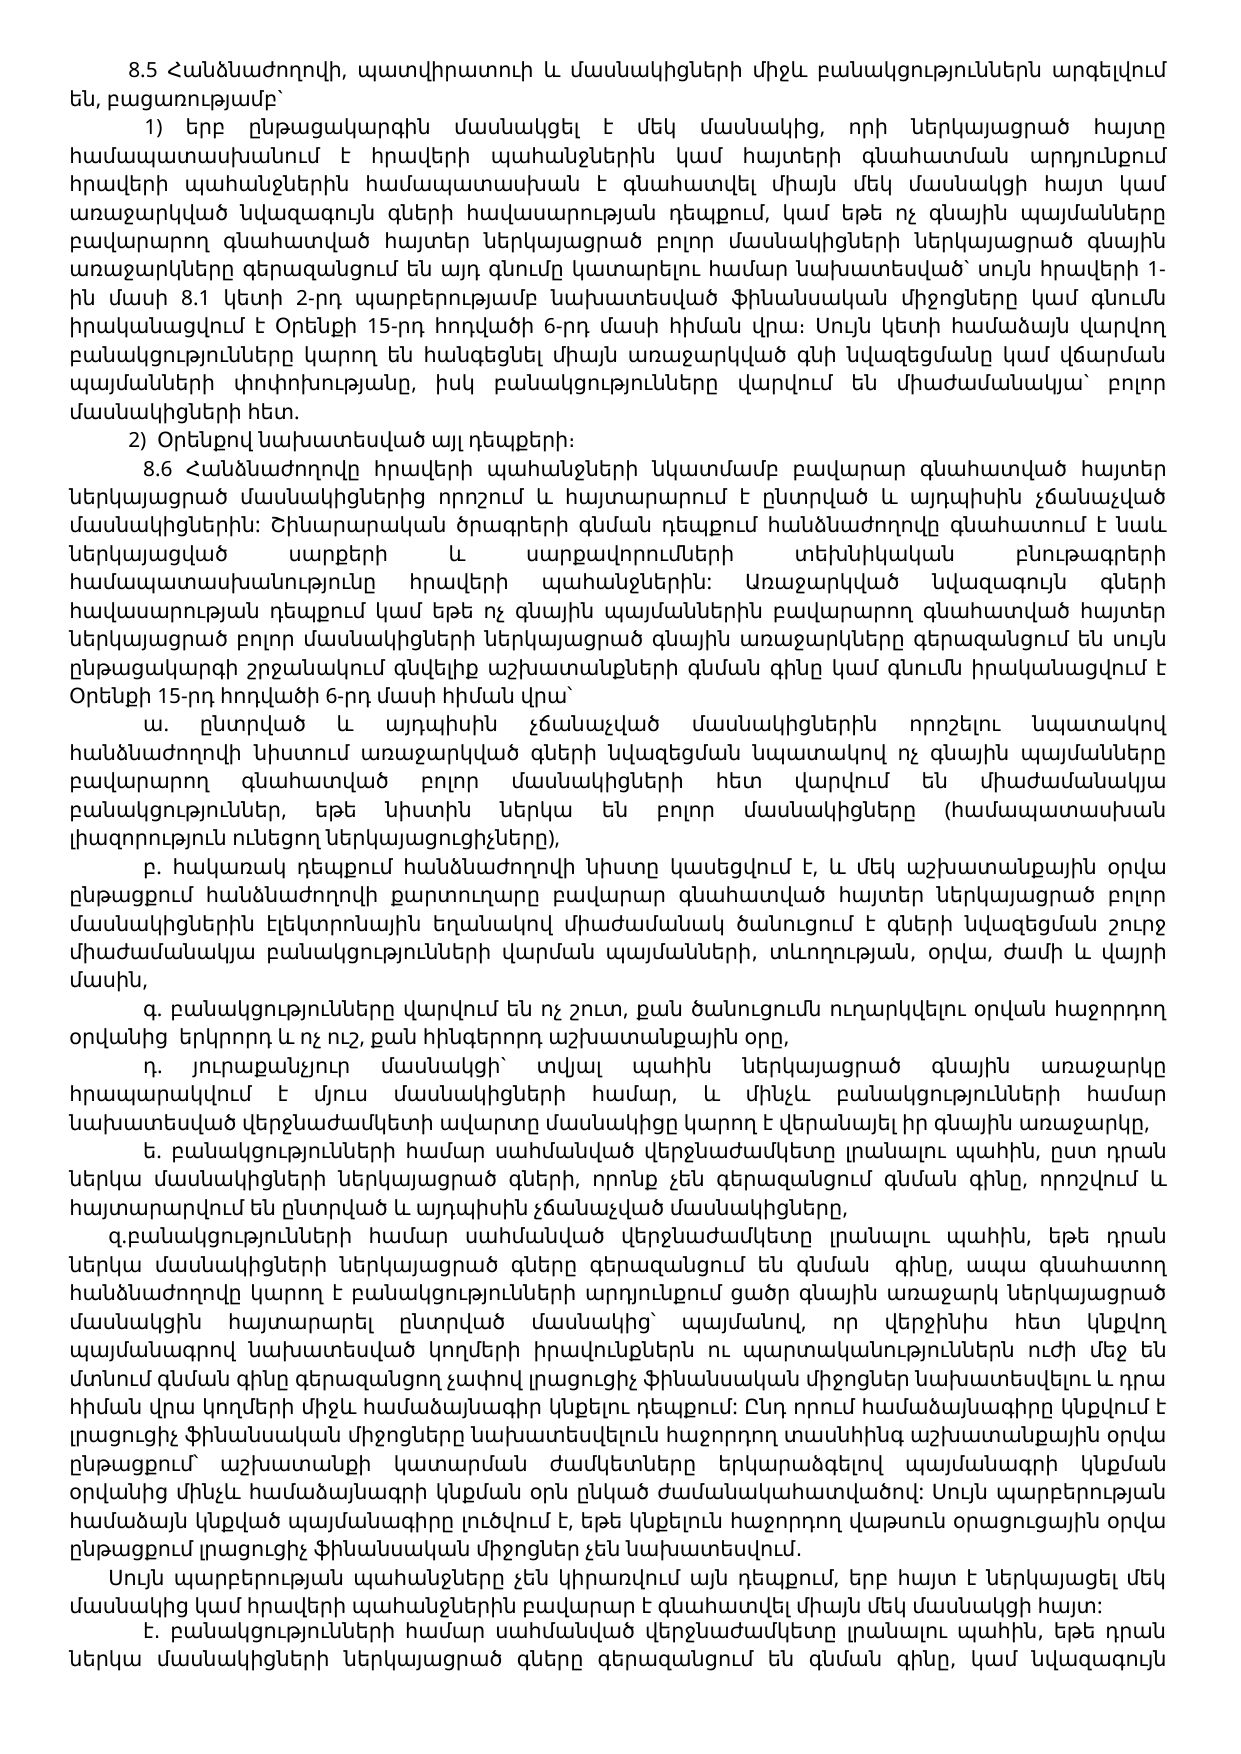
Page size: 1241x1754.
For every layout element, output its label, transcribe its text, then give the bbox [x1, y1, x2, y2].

text ա. ընտրված և այդպիսին չճանաչված մասնակիցներին որոշելու նպատակով հանձնաժողովի նիստում առաջարկված գների նվազեցման նպատակով ոչ գնային պայմանները բավարարող գնահատված բոլոր մասնակիցների հետ վարվում են միաժամանակյա բանակցություններ, եթե նիստին ներկա են բոլոր մասնակիցները (համապատասխան լիազորություն ունեցող ներկայացուցիչները), [69, 709, 1167, 852]
text Սույն պարբերության պահանջները չեն կիրառվում այն դեպքում, երբ հայտ է ներկայացել մեկ մասնակից կամ հրավերի պահանջներին բավարար է գնահատվել միայն մեկ մասնակցի հայտ: [69, 1563, 1167, 1619]
text 8.5 Հանձնաժողովի, պատվիրատուի և մասնակիցների միջև բանակցություններն արգելվում են, բացառությամբ` [69, 56, 1167, 112]
text բ. հակառակ դեպքում հանձնաժողովի նիստը կասեցվում է, և մեկ աշխատանքային օրվա ընթացքում հանձնաժողովի քարտուղարը բավարար գնահատված հայտեր ներկայացրած բոլոր մասնակիցներին էլեկտրոնային եղանակով միաժամանակ ծանուցում է գների նվազեցման շուրջ միաժամանակյա բանակցությունների վարման պայմանների, տևողության, օրվա, ժամի և վայրի մասին, [69, 852, 1167, 994]
text 8.6 Հանձնաժողովը հրավերի պահանջների նկատմամբ բավարար գնահատված հայտեր ներկայացրած մասնակիցներից որոշում և հայտարարում է ընտրված և այդպիսին չճանաչված մասնակիցներին: Շինարարական ծրագրերի գնման դեպքում հանձնաժողովը գնահատում է նաև ներկայացված սարքերի և սարքավորումների տեխնիկական բնութագրերի համապատասխանությունը հրավերի պահանջներին: Առաջարկված նվազագույն գների հավասարության դեպքում կամ եթե ոչ գնային պայմաններին բավարարող գնահատված հայտեր ներկայացրած բոլոր մասնակիցների ներկայացրած գնային առաջարկները գերազանցում են սույն ընթացակարգի շրջանակում գնվելիք աշխատանքների գնման գինը կամ գնումն իրականացվում է Օրենքի 15-րդ հոդվածի 6-րդ մասի հիման վրա՝ [69, 454, 1167, 709]
text ե. բանակցությունների համար սահմանված վերջնաժամկետը լրանալու պահին, ըստ դրան ներկա մասնակիցների ներկայացրած գների, որոնք չեն գերազանցում գնման գինը, որոշվում և հայտարարվում են ընտրված և այդպիսին չճանաչված մասնակիցները, [69, 1136, 1167, 1221]
text գ. բանակցությունները վարվում են ոչ շուտ, քան ծանուցումն ուղարկվելու օրվան հաջորդող օրվանից երկրորդ և ոչ ուշ, քան հինգերորդ աշխատանքային օրը, [69, 994, 1167, 1051]
text դ. յուրաքանչյուր մասնակցի` տվյալ պահին ներկայացրած գնային առաջարկը հրապարակվում է մյուս մասնակիցների համար, և մինչև բանակցությունների համար նախատեսված վերջնաժամկետի ավարտը մասնակիցը կարող է վերանայել իր գնային առաջարկը, [69, 1051, 1167, 1136]
text 2) Օրենքով նախատեսված այլ դեպքերի։ [69, 425, 1167, 454]
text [69, 1619, 1167, 1672]
text 1) երբ ընթացակարգին մասնակցել է մեկ մասնակից, որի ներկայացրած հայտը համապատասխանում է հրավերի պահանջներին կամ հայտերի գնահատման արդյունքում հրավերի պահանջներին համապատասխան է գնահատվել միայն մեկ մասնակցի հայտ կամ առաջարկված նվազագույն գների հավասարության դեպքում, կամ եթե ոչ գնային պայմանները բավարարող գնահատված հայտեր ներկայացրած բոլոր մասնակիցների ներկայացրած գնային առաջարկները գերազանցում են այդ գնումը կատարելու համար նախատեսված` սույն հրավերի 1-ին մասի 8.1 կետի 2-րդ պարբերությամբ նախատեսված ֆինանսական միջոցները կամ գնումն իրականացվում է Օրենքի 15-րդ հոդվածի 6-րդ մասի հիման վրա։ Սույն կետի համաձայն վարվող բանակցությունները կարող են հանգեցնել միայն առաջարկված գնի նվազեցմանը կամ վճարման պայմանների փոփոխությանը, իսկ բանակցությունները վարվում են միաժամանակյա` բոլոր մասնակիցների հետ. [69, 112, 1167, 425]
text զ.բանակցությունների համար սահմանված վերջնաժամկետը լրանալու պահին, եթե դրան ներկա մասնակիցների ներկայացրած գները գերազանցում են գնման գինը, ապա գնահատող հանձնաժողովը կարող է բանակցությունների արդյունքում ցածր գնային առաջարկ ներկայացրած մասնակցին հայտարարել ընտրված մասնակից՝ պայմանով, որ վերջինիս հետ կնքվող պայմանագրով նախատեսված կողմերի իրավունքներն ու պարտականություններն ուժի մեջ են մտնում գնման գինը գերազանցող չափով լրացուցիչ ֆինանսական միջոցներ նախատեսվելու և դրա հիման վրա կողմերի միջև համաձայնագիր կնքելու դեպքում: Ընդ որում համաձայնագիրը կնքվում է լրացուցիչ ֆինանսական միջոցները նախատեսվելուն հաջորդող տասնհինգ աշխատանքային օրվա ընթացքում՝ աշխատանքի կատարման ժամկետները երկարաձգելով պայմանագրի կնքման օրվանից մինչև համաձայնագրի կնքման օրն ընկած ժամանակահատվածով: Սույն պարբերության համաձայն կնքված պայմանագիրը լուծվում է, եթե կնքելուն հաջորդող վաթսուն օրացուցային օրվա ընթացքում լրացուցիչ ֆինանսական միջոցներ չեն նախատեսվում․ [69, 1221, 1167, 1563]
